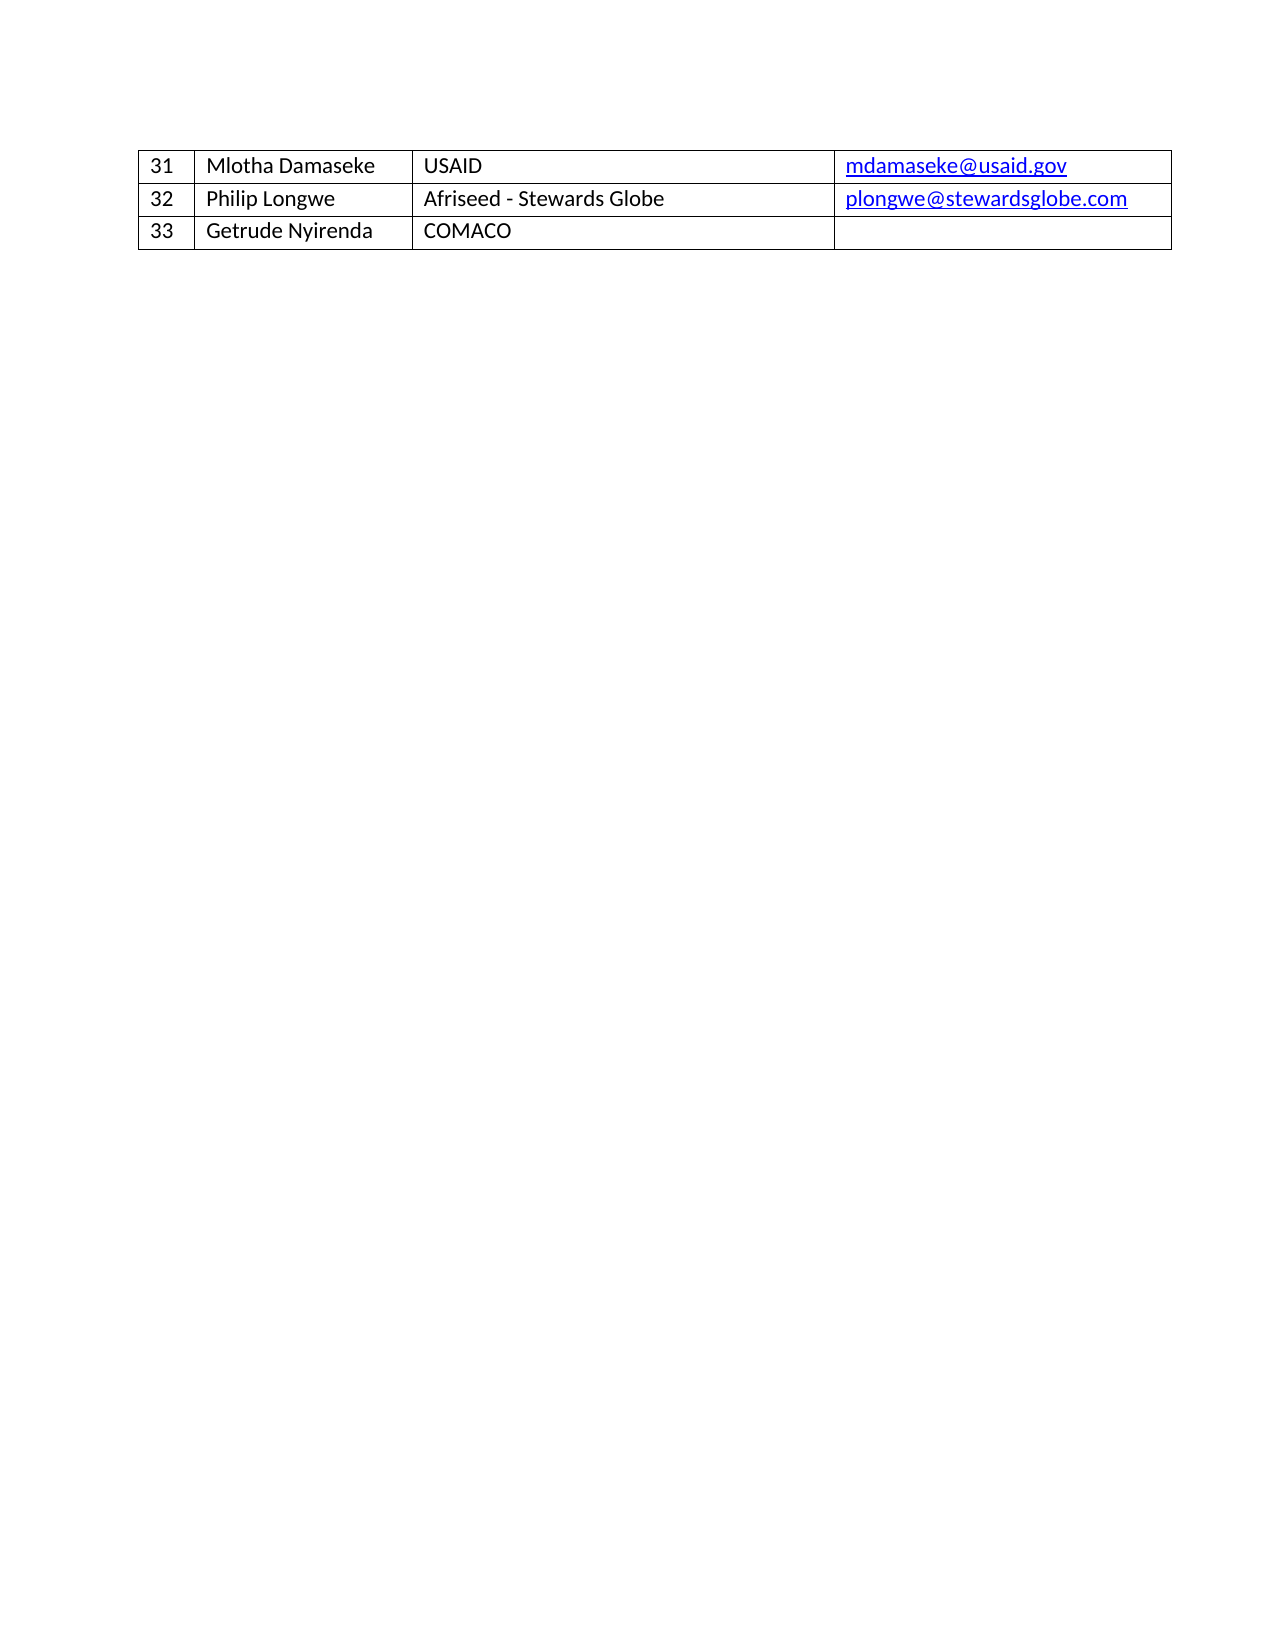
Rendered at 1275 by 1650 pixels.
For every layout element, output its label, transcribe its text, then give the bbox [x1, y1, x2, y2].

table_cell 31 [139, 151, 194, 183]
table_cell 33 [139, 217, 194, 248]
table_cell plongwe@stewardsglobe.com [835, 184, 1171, 216]
table_cell 32 [139, 184, 194, 216]
table_cell COMACO [413, 217, 834, 248]
table_cell Getrude Nyirenda [195, 217, 412, 248]
table_cell [835, 217, 1171, 248]
table_cell mdamaseke@usaid.gov [835, 151, 1171, 183]
table_cell Philip Longwe [195, 184, 412, 216]
table_cell Afriseed - Stewards Globe [413, 184, 834, 216]
table_cell Mlotha Damaseke [195, 151, 412, 183]
table_cell USAID [413, 151, 834, 183]
